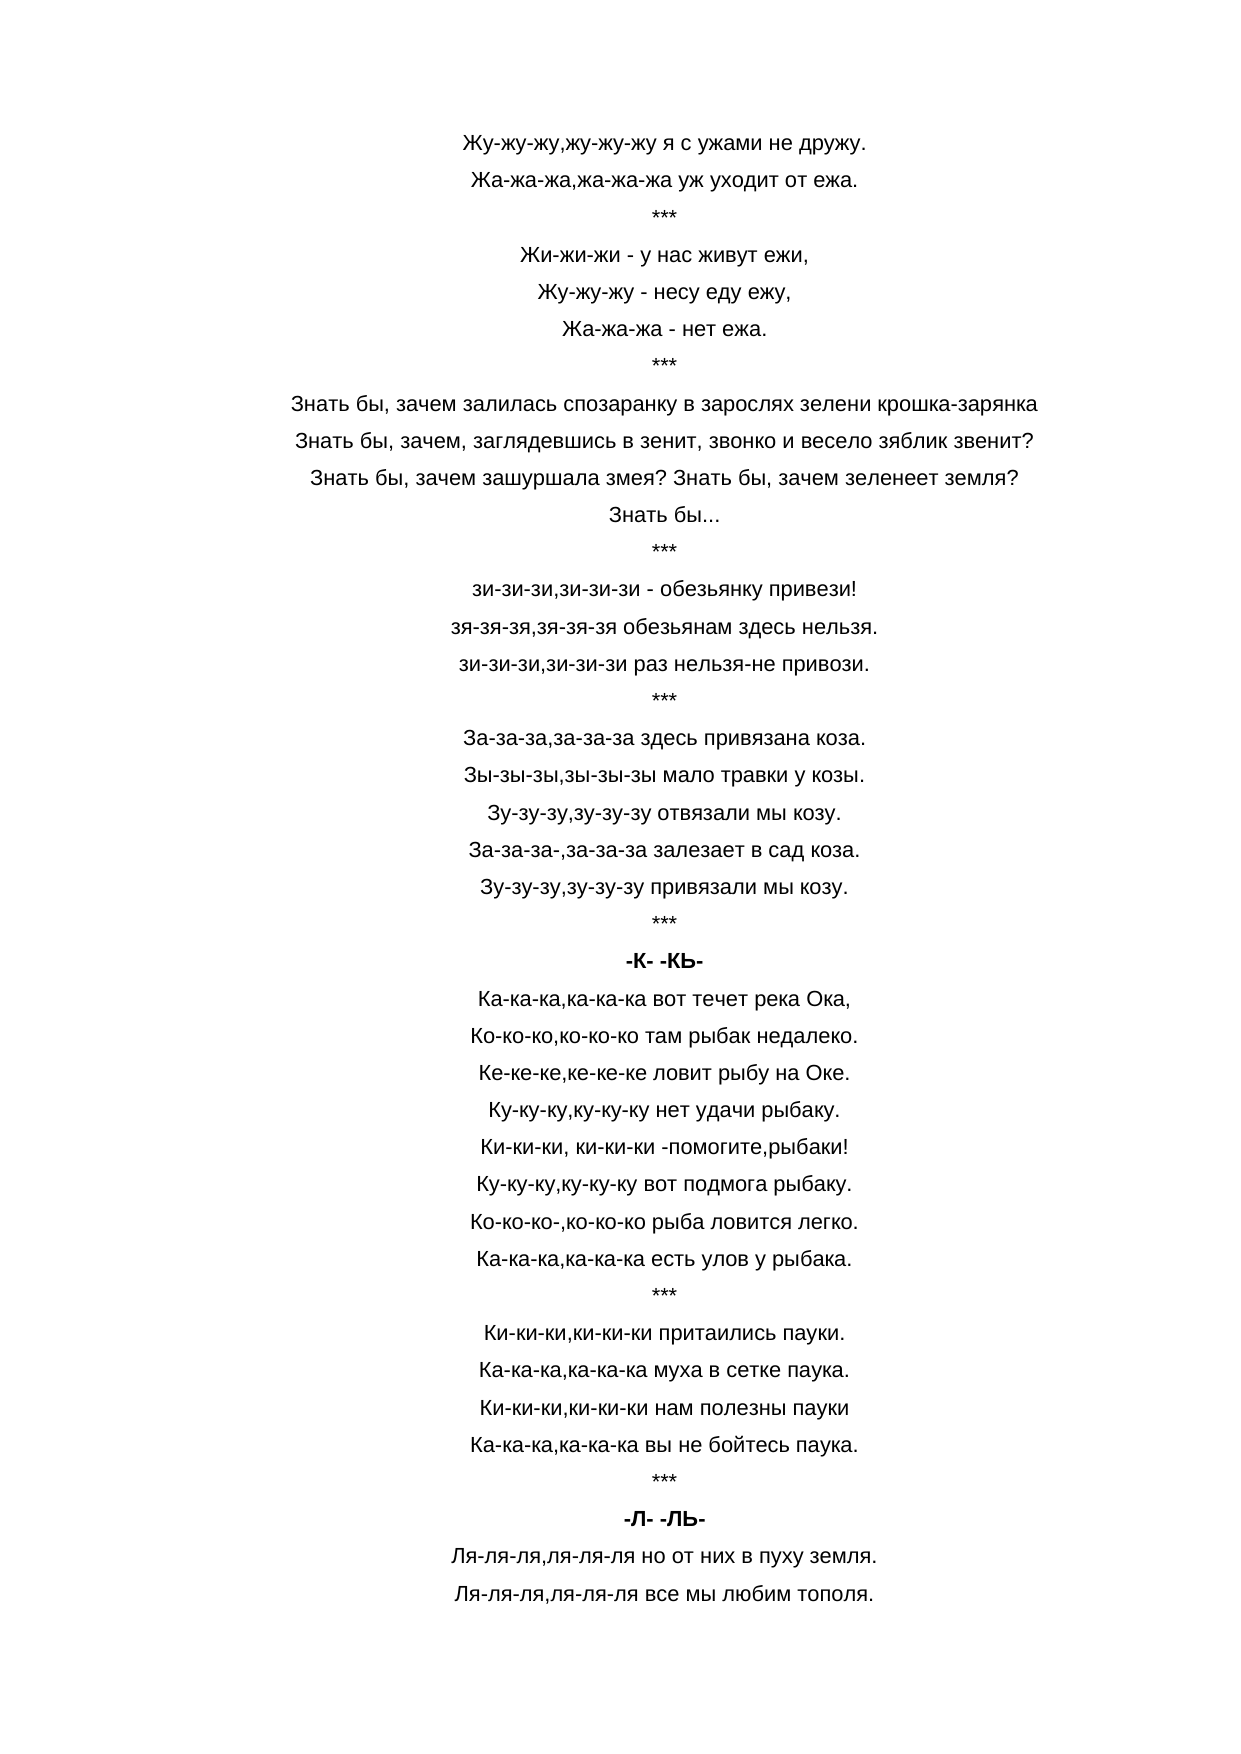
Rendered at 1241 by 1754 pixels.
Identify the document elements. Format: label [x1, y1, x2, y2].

text [177, 118, 1152, 1606]
